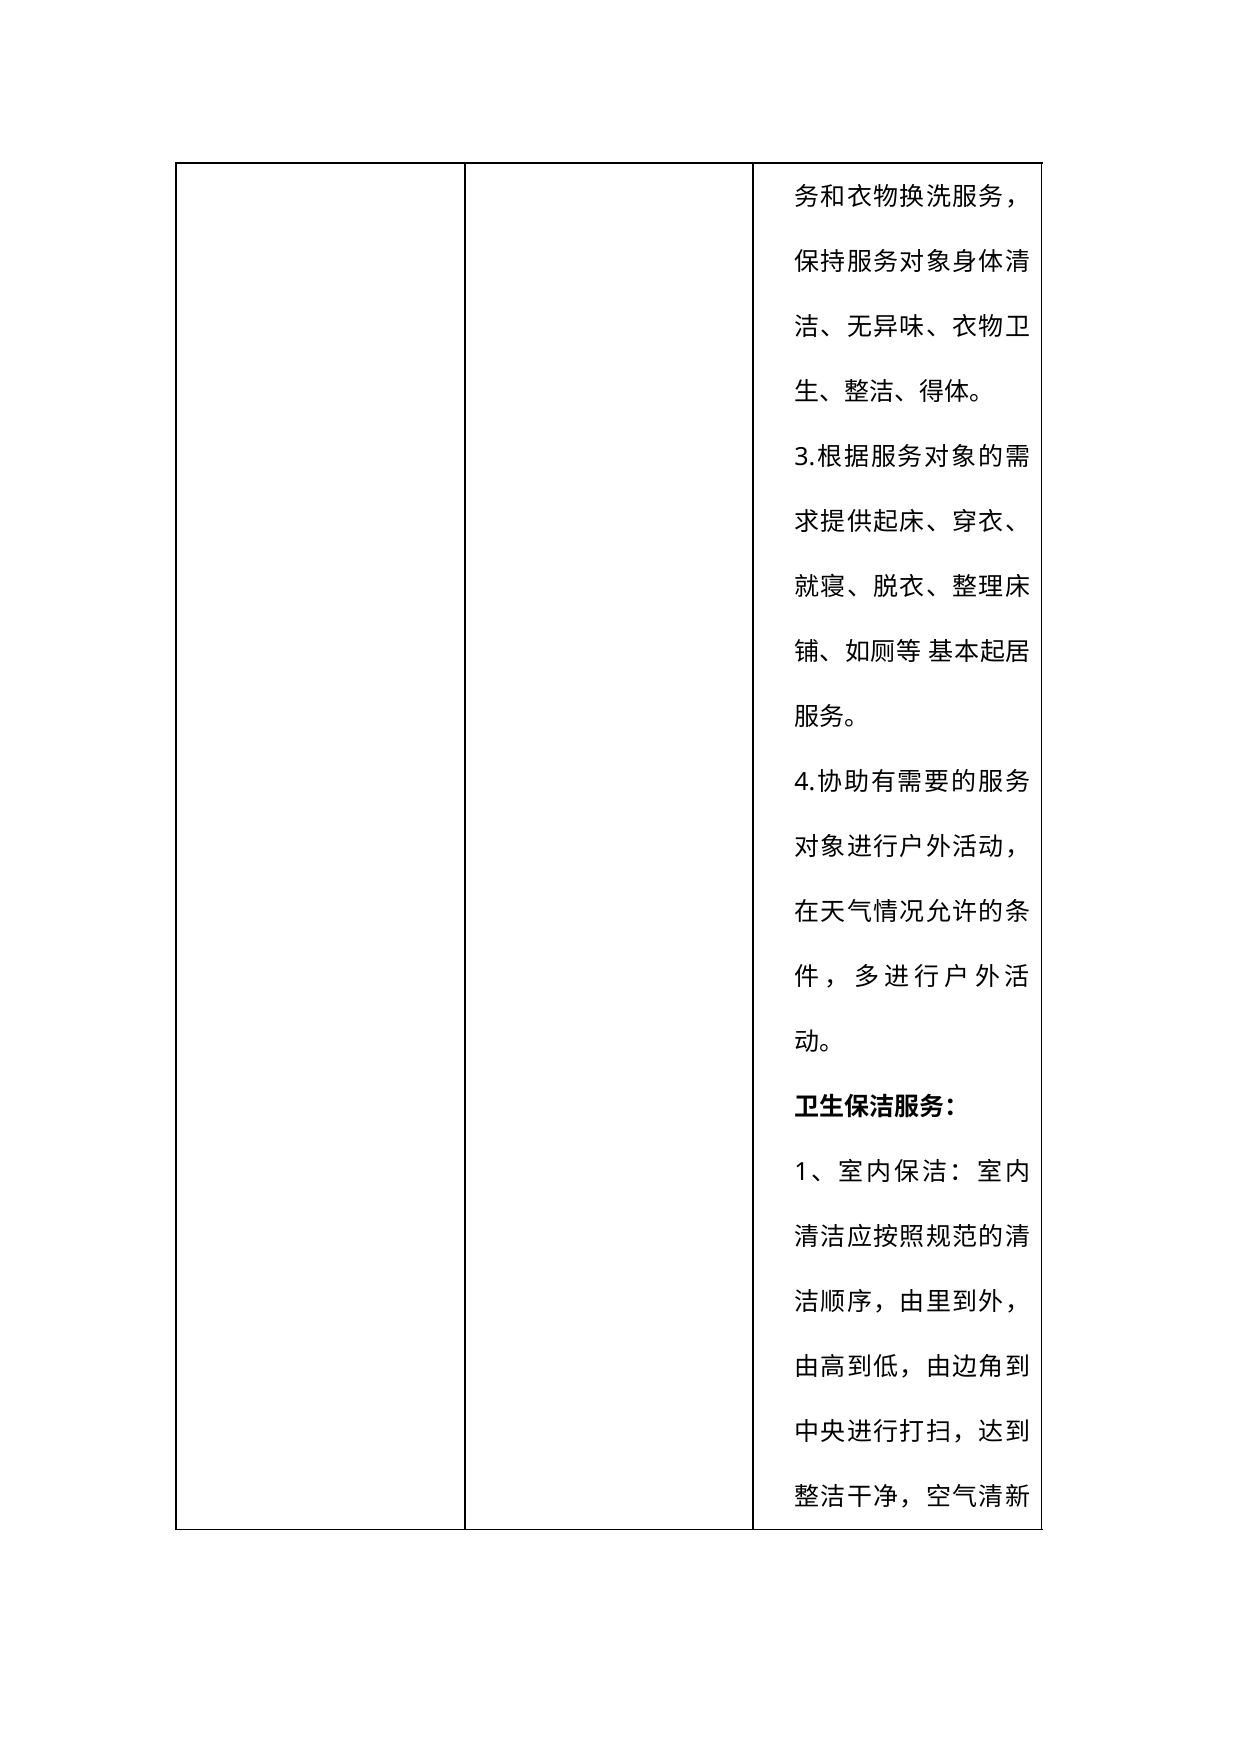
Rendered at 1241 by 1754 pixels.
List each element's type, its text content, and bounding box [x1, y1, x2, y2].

table_cell 1 [177, 164, 464, 1528]
table_cell [466, 164, 752, 1528]
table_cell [754, 164, 1041, 1528]
